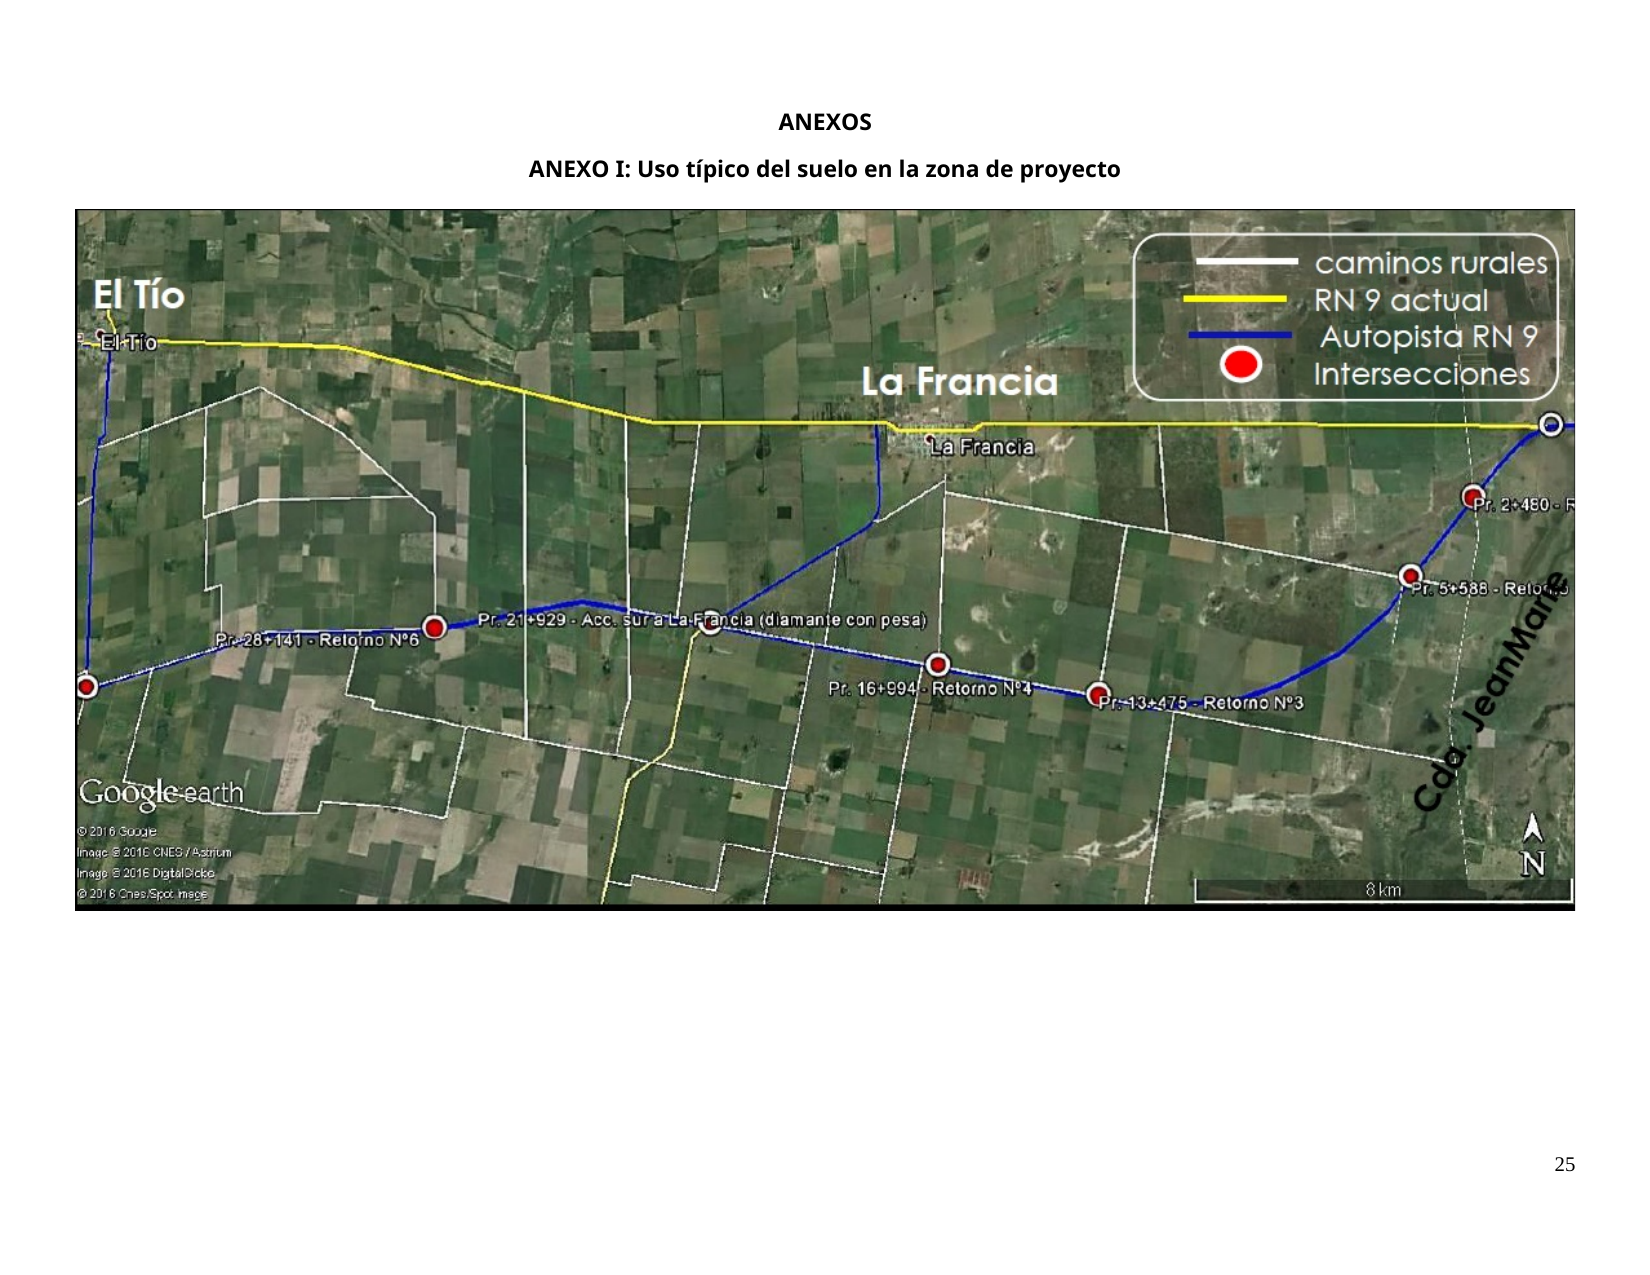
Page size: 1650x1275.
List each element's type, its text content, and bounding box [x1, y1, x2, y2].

picture [75, 209, 1575, 911]
subtitle ANEXOS [75, 106, 1575, 137]
text ANEXO I: Uso típico del suelo en la zona de proyecto [75, 153, 1575, 184]
